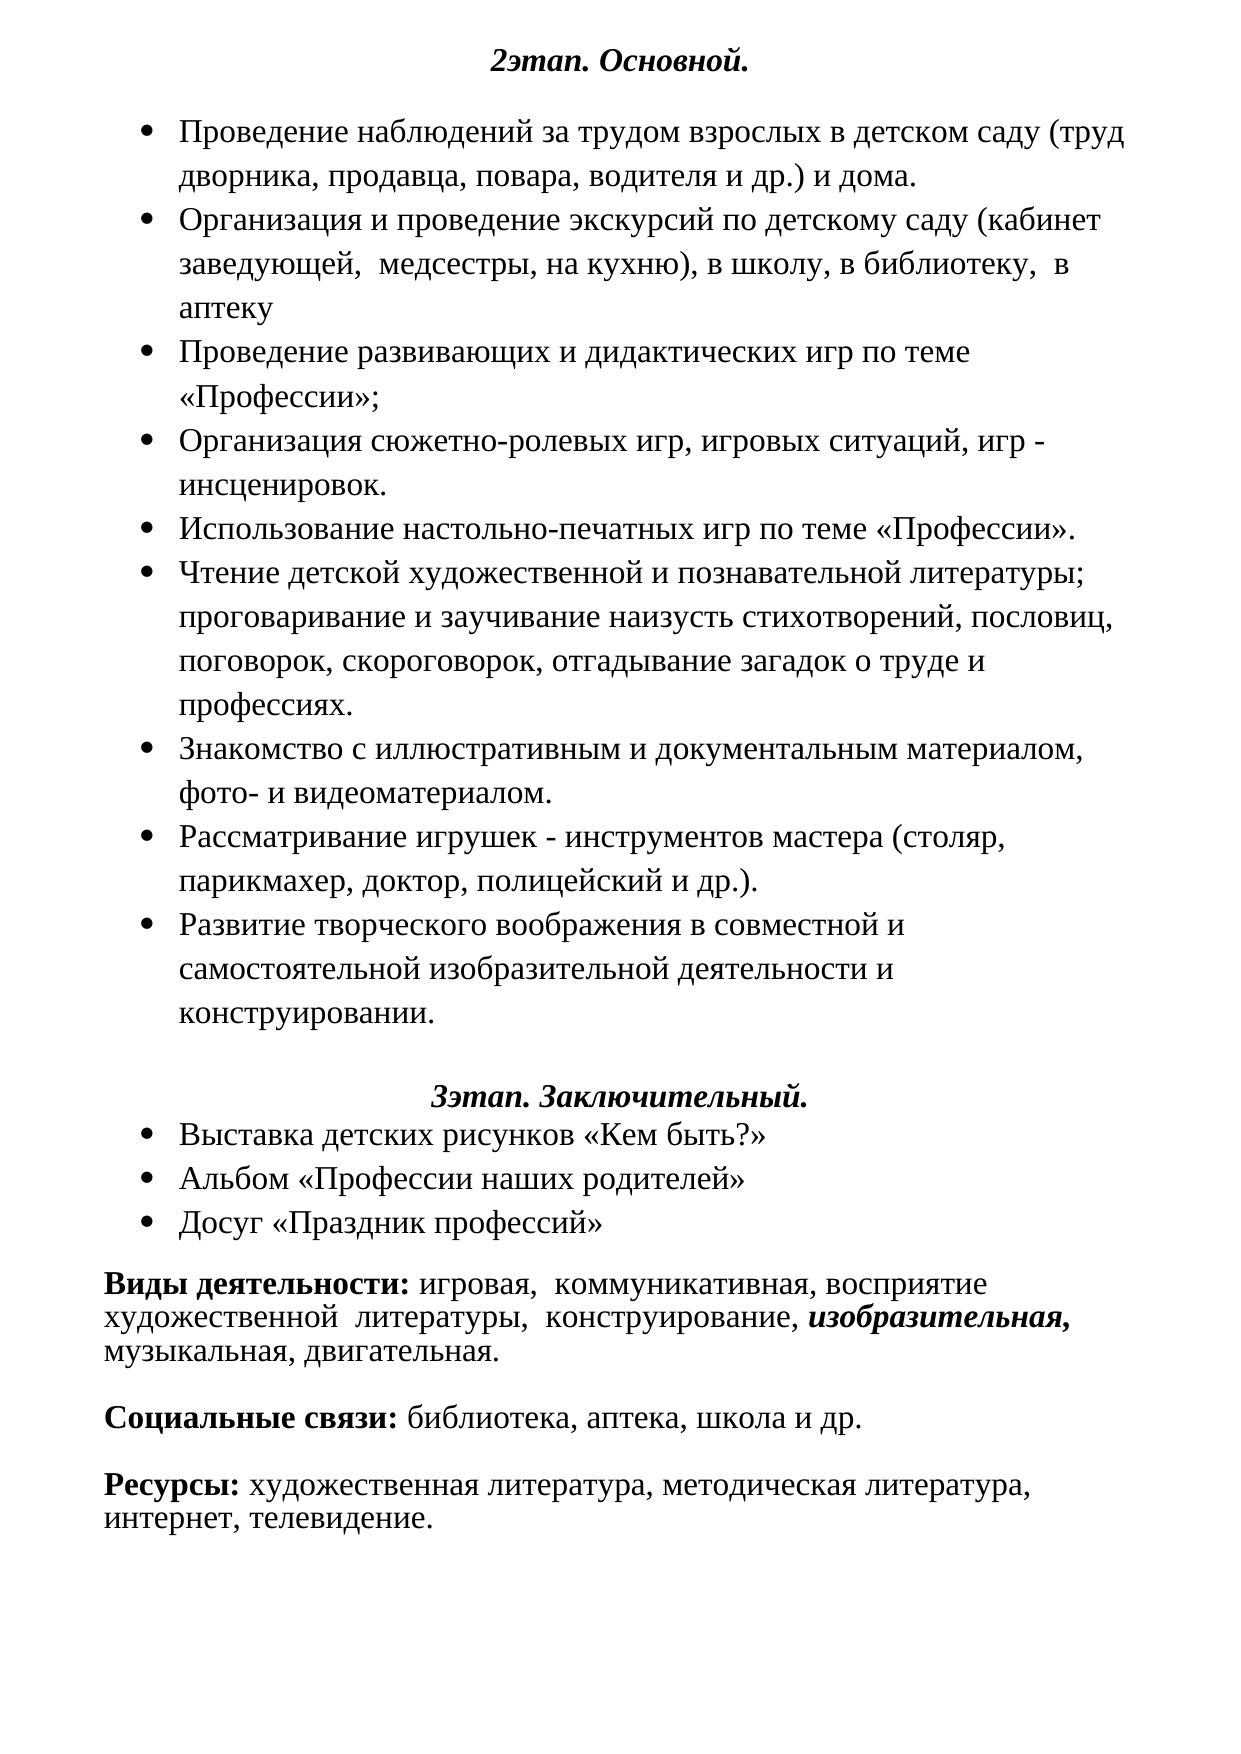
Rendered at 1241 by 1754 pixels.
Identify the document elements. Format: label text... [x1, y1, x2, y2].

list Проведение развивающих и дидактических игр по теме «Профессии»; [141, 332, 1137, 414]
list Выставка детских рисунков «Кем быть?» [141, 1114, 1137, 1153]
text 3этап. Заключительный. [103, 1081, 1137, 1114]
list Альбом «Профессии наших родителей» [141, 1158, 1137, 1197]
list Организация сюжетно-ролевых игр, игровых ситуаций, игр - инсценировок. [141, 420, 1137, 502]
list Чтение детской художественной и познавательной литературы; проговаривание и заучивание наизусть стихотворений, пословиц, поговорок, скороговорок, отгадывание загадок о труде и профессиях. [141, 552, 1137, 723]
text Виды деятельности: игровая, коммуникативная, восприятие художественной литературы, конструирование, изобразительная, музыкальная, двигательная. [103, 1267, 1137, 1368]
text Социальные связи: библиотека, аптека, школа и др. [103, 1402, 1137, 1435]
text Ресурсы: художественная литература, методическая литература, интернет, телевидение. [103, 1469, 1167, 1536]
list Знакомство с иллюстративным и документальным материалом, фото- и видеоматериалом. [141, 728, 1137, 811]
list Развитие творческого воображения в совместной и самостоятельной изобразительной деятельности и конструировании. [141, 904, 1137, 1031]
list Рассматривание игрушек - инструментов мастера (столяр, парикмахер, доктор, полицейский и др.). [141, 816, 1137, 899]
text 2этап. Основной. [103, 44, 1137, 78]
list Проведение наблюдений за трудом взрослых в детском саду (труд дворника, продавца, повара, водителя и др.) и дома. [141, 111, 1137, 194]
list Организация и проведение экскурсий по детскому саду (кабинет заведующей, медсестры, на кухню), в школу, в библиотеку, в аптеку [141, 199, 1137, 326]
list Использование настольно-печатных игр по теме «Профессии». [141, 508, 1137, 546]
list Досуг «Праздник профессий» [141, 1202, 1137, 1241]
